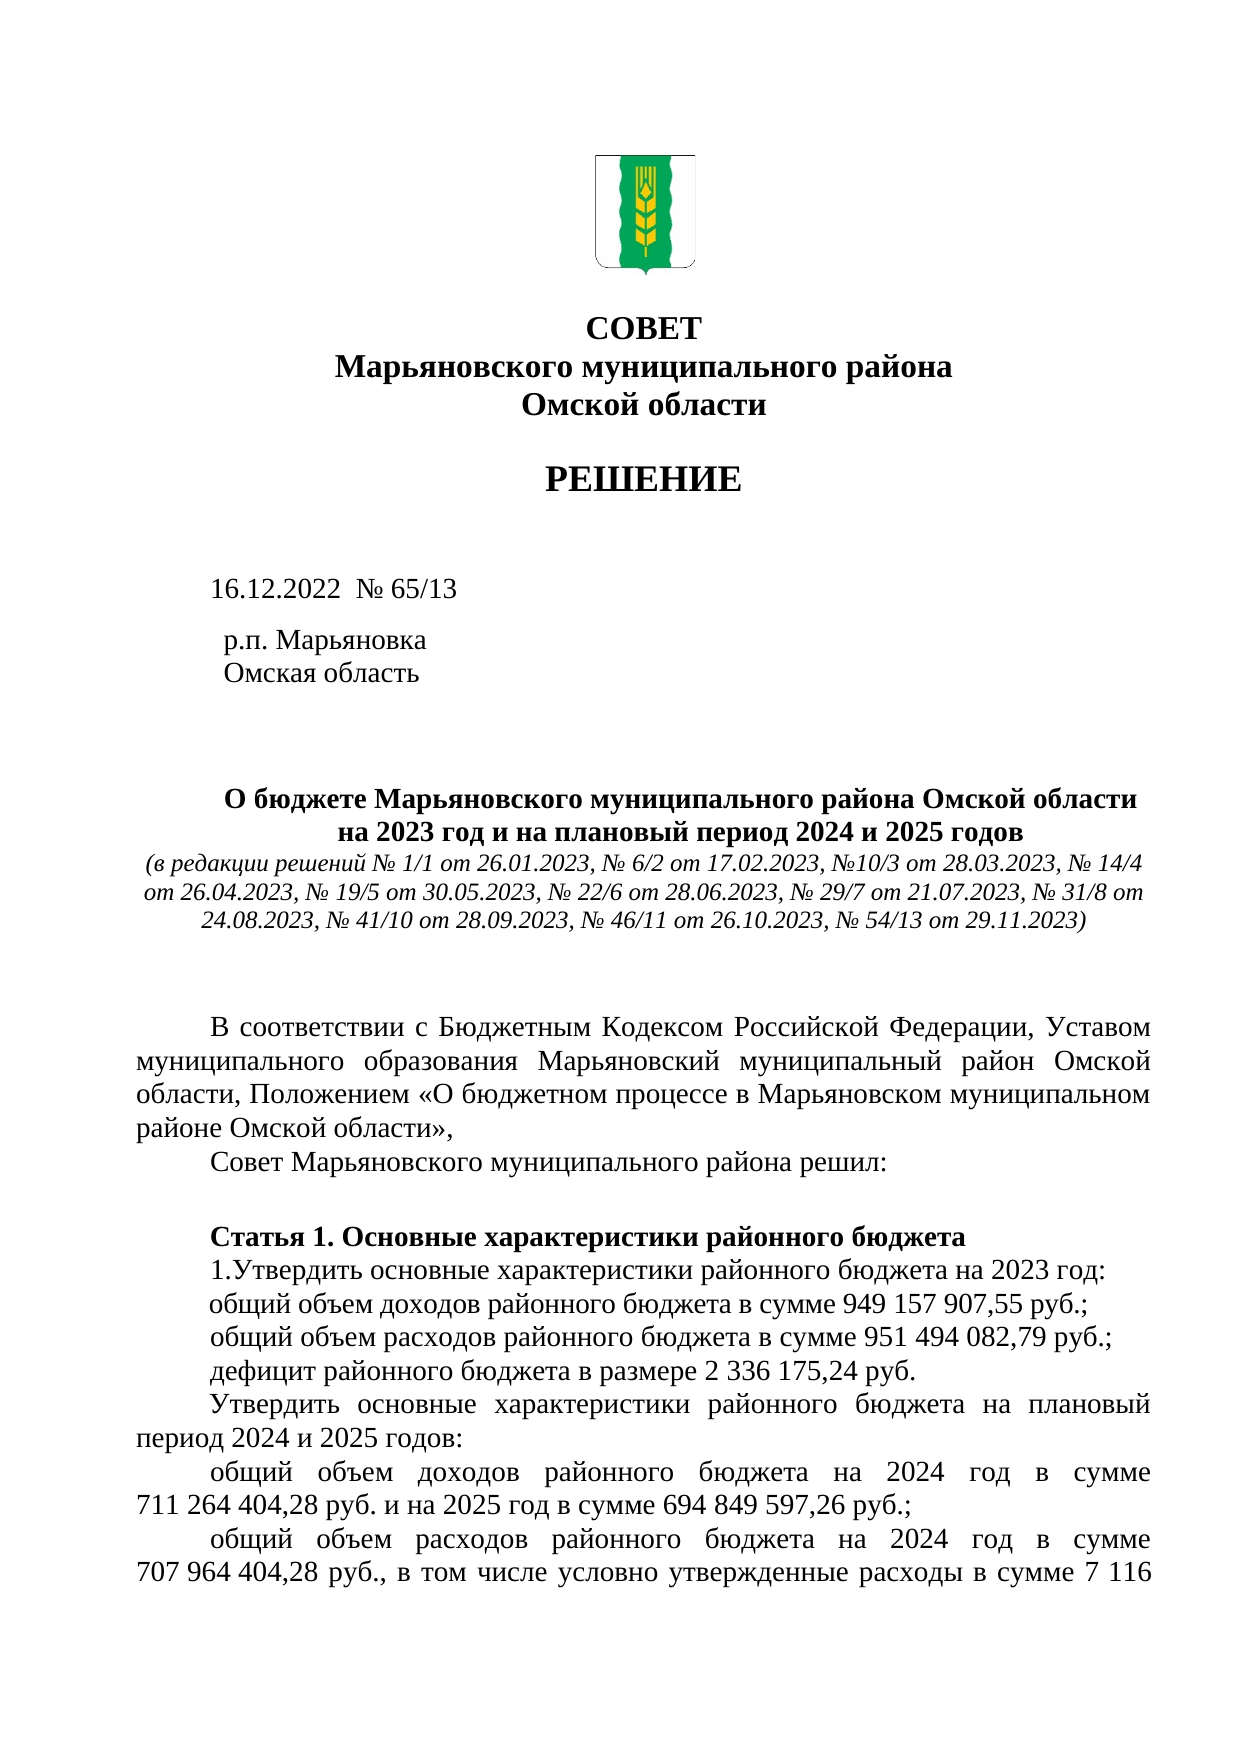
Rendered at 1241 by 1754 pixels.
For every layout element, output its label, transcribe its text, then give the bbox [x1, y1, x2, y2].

text (в редакции решений № 1/1 от 26.01.2023, № 6/2 от 17.02.2023, №10/3 от 28.03.2023, № 14/4 от 26.04.2023, № 19/5 от 30.05.2023, № 22/6 от 28.06.2023, № 29/7 от 21.07.2023, № 31/8 от 24.08.2023, № 41/10 от 28.09.2023, № 46/11 от 26.10.2023, № 54/13 от 29.11.2023) [136, 848, 1152, 934]
text дефицит районного бюджета в размере 2 336 175,24 руб. [136, 1353, 1152, 1387]
text общий объем расходов районного бюджета в сумме 951 494 082,79 руб.; [136, 1319, 1152, 1353]
picture [595, 155, 696, 275]
text О бюджете Марьяновского муниципального района Омской области на 2023 год и на плановый период 2024 и 2025 годов [209, 781, 1152, 848]
text общий объем доходов районного бюджета в сумме 949 157 907,55 руб.; [136, 1286, 1152, 1319]
text Омской области [136, 384, 1152, 423]
text р.п. Марьяновка [136, 622, 1152, 655]
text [136, 1521, 1152, 1588]
text В соответствии с Бюджетным Кодексом Российской Федерации, Уставом муниципального образования Марьяновский муниципальный район Омской области, Положением «О бюджетном процессе в Марьяновском муниципальном районе Омской области», [136, 1009, 1152, 1144]
text 16.12.2022 № 65/13 [136, 572, 1152, 605]
text Омская область [136, 655, 1152, 689]
text Утвердить основные характеристики районного бюджета на плановый период 2024 и 2025 годов: [136, 1387, 1152, 1454]
text РЕШЕНИЕ [136, 456, 1152, 499]
text Марьяновского муниципального района [136, 346, 1152, 384]
text 1.Утвердить основные характеристики районного бюджета на 2023 год: [136, 1252, 1152, 1286]
text Совет Марьяновского муниципального района решил: [136, 1144, 1152, 1177]
text Статья 1. Основные характеристики районного бюджета [209, 1219, 1152, 1252]
text общий объем доходов районного бюджета на 2024 год в сумме 711 264 404,28 руб. и на 2025 год в сумме 694 849 597,26 руб.; [136, 1454, 1152, 1521]
text СОВЕТ [136, 308, 1152, 346]
